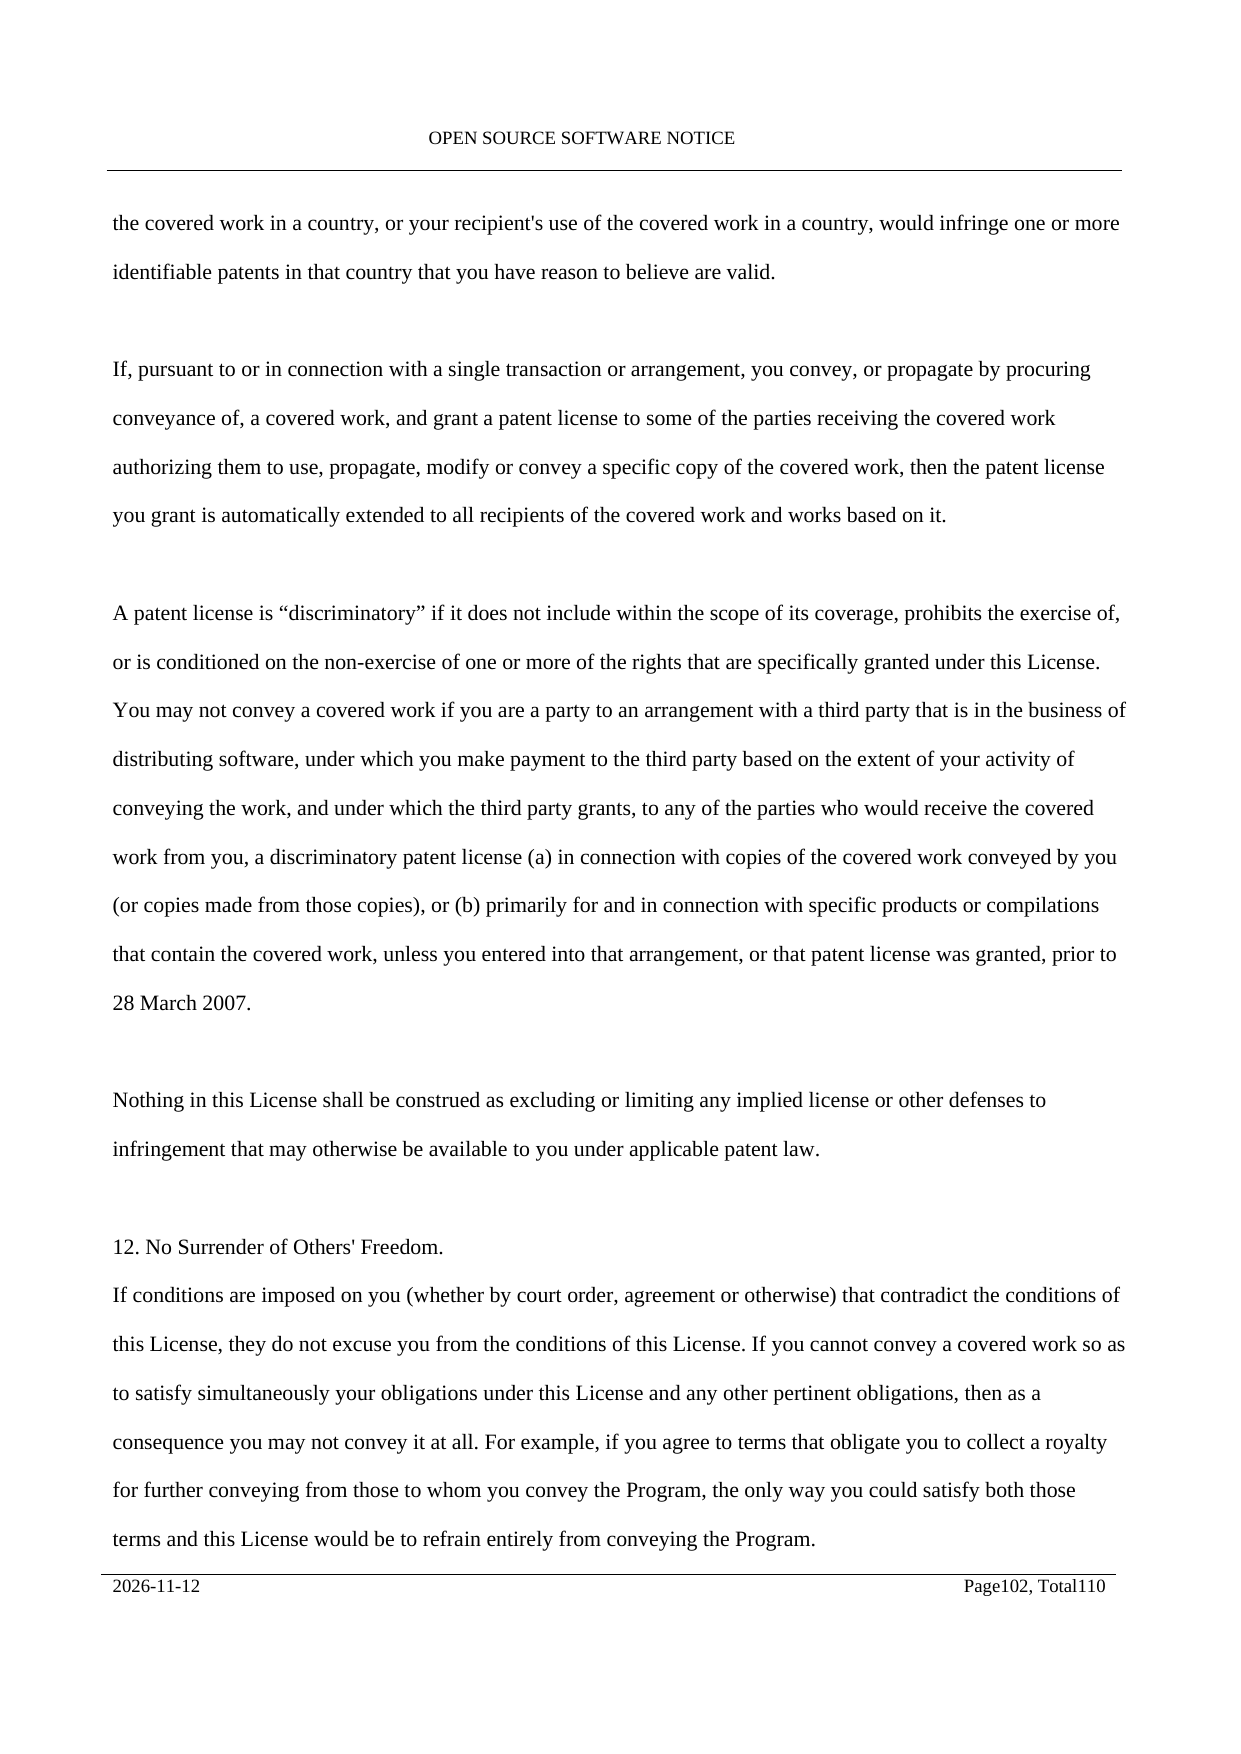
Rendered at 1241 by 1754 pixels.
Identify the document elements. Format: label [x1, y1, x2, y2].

text [112, 206, 1128, 1555]
